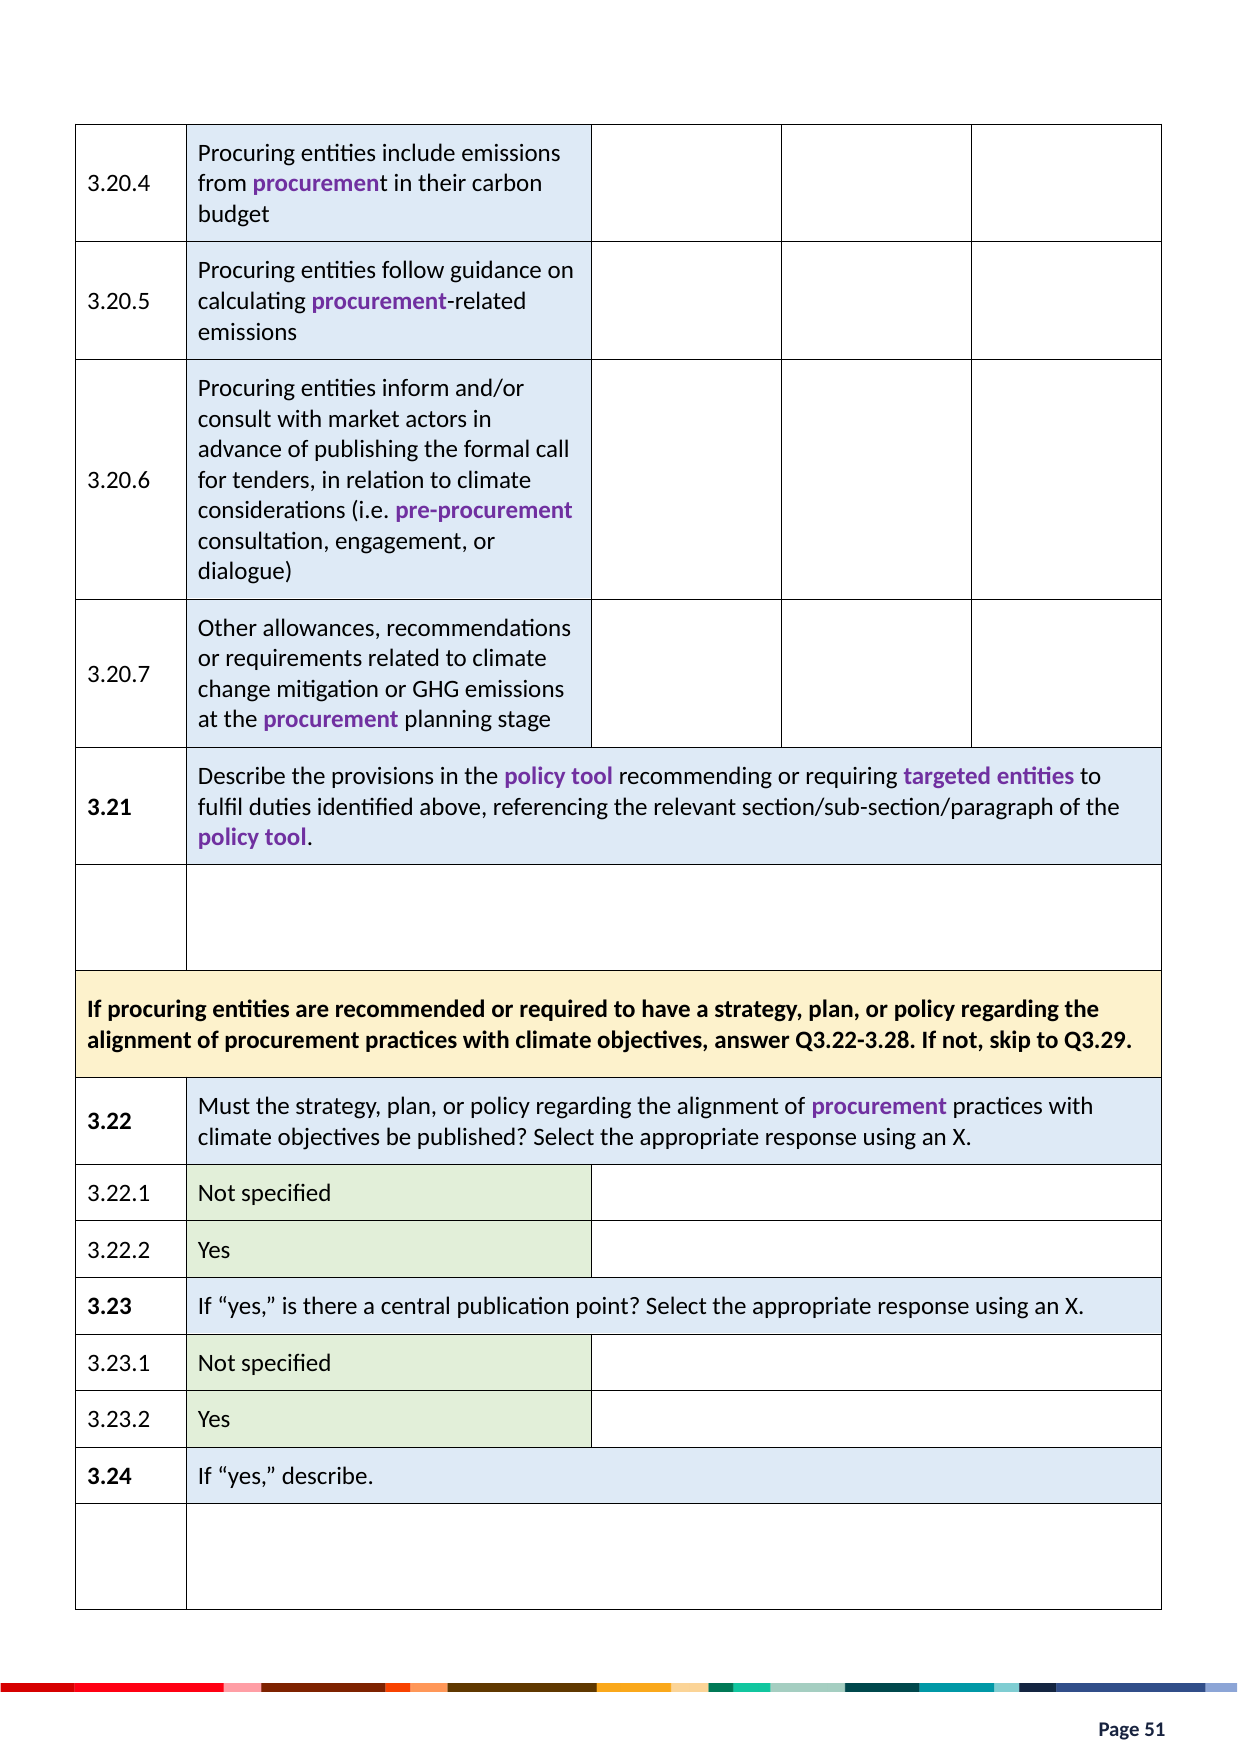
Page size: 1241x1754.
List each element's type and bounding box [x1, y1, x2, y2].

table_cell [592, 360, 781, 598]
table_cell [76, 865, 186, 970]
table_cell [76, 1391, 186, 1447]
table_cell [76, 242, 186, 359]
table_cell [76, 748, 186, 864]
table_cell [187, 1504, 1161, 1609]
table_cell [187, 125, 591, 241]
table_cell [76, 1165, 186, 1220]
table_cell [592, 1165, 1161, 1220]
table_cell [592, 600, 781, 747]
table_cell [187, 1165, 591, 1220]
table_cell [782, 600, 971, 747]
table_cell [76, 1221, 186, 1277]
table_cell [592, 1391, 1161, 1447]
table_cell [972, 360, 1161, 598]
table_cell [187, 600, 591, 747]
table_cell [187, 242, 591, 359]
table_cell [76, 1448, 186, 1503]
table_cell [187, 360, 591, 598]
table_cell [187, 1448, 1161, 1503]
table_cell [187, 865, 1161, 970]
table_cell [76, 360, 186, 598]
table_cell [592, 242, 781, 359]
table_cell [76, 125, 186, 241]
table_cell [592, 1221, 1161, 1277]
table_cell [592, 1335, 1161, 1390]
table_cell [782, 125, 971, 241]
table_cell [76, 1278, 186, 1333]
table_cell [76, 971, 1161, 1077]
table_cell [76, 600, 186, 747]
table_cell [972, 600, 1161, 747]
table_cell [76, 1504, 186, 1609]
picture [0, 1683, 1236, 1692]
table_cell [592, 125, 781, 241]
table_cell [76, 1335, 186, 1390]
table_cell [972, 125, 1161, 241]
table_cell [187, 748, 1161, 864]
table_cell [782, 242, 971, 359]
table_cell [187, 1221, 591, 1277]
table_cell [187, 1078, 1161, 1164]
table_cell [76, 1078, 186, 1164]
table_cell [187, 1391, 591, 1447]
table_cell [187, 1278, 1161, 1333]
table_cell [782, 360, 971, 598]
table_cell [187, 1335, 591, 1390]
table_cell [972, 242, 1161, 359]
